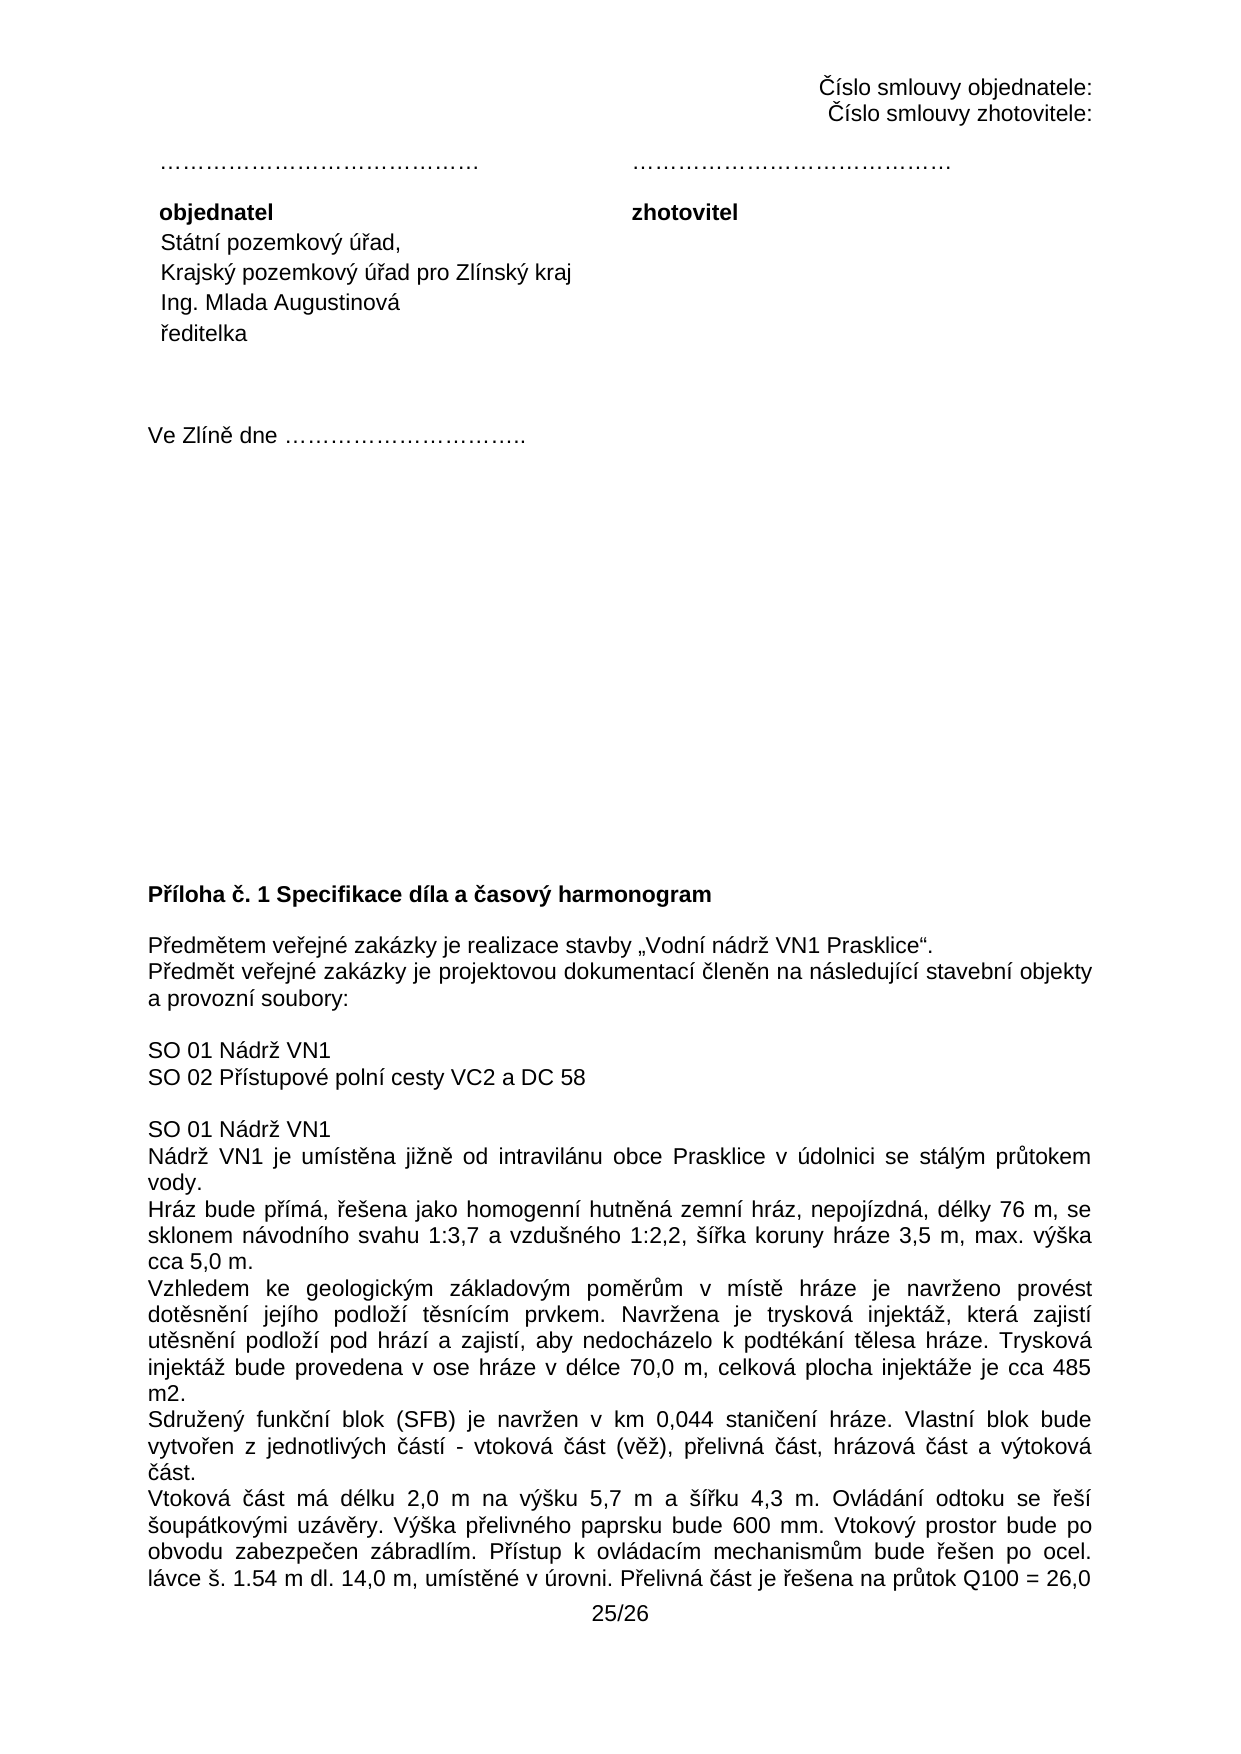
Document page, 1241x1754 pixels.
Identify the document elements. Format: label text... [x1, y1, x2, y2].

text SO 01 Nádrž VN1 [148, 1116, 1093, 1143]
text Hráz bude přímá, řešena jako homogenní hutněná zemní hráz, nepojízdná, délky 76 m, se sklonem návodního svahu 1:3,7 a vzdušného 1:2,2, šířka koruny hráze 3,5 m, max. výška cca 5,0 m. [148, 1196, 1093, 1274]
text SO 01 Nádrž VN1 [148, 1037, 1093, 1064]
text Nádrž VN1 je umístěna jižně od intravilánu obce Prasklice v údolnici se stálým průtokem vody. [148, 1143, 1093, 1196]
text Předmětem veřejné zakázky je realizace stavby „Vodní nádrž VN1 Prasklice“. [148, 932, 1093, 958]
text Příloha č. 1 Specifikace díla a časový harmonogram [148, 881, 1093, 907]
text Ing. Mlada Augustinová [148, 289, 1093, 316]
text Sdružený funkční blok (SFB) je navržen v km 0,044 staničení hráze. Vlastní blok bude vytvořen z jednotlivých částí - vtoková část (věž), přelivná část, hrázová část a výtoková část. [148, 1406, 1093, 1485]
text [148, 1485, 1093, 1591]
text Krajský pozemkový úřad pro Zlínský kraj [148, 259, 1093, 285]
text Vzhledem ke geologickým základovým poměrům v místě hráze je navrženo provést dotěsnění jejího podloží těsnícím prvkem. Navržena je trysková injektáž, která zajistí utěsnění podloží pod hrází a zajistí, aby nedocházelo k podtékání tělesa hráze. Trysková injektáž bude provedena v ose hráze v délce 70,0 m, celková plocha injektáže je cca 485 m2. [148, 1274, 1093, 1406]
table_cell zhotovitel [620, 199, 1093, 229]
text Předmět veřejné zakázky je projektovou dokumentací členěn na následující stavební objekty a provozní soubory: [148, 958, 1093, 1011]
text SO 02 Přístupové polní cesty VC2 a DC 58 [148, 1064, 1093, 1090]
text Ve Zlíně dne ………………………….. [148, 422, 1093, 448]
table_cell …………………………………… [620, 148, 1093, 199]
text Státní pozemkový úřad, [148, 229, 1093, 255]
table_cell …………………………………… [148, 148, 620, 199]
table_cell objednatel [148, 199, 620, 229]
text ředitelka [148, 319, 1093, 346]
